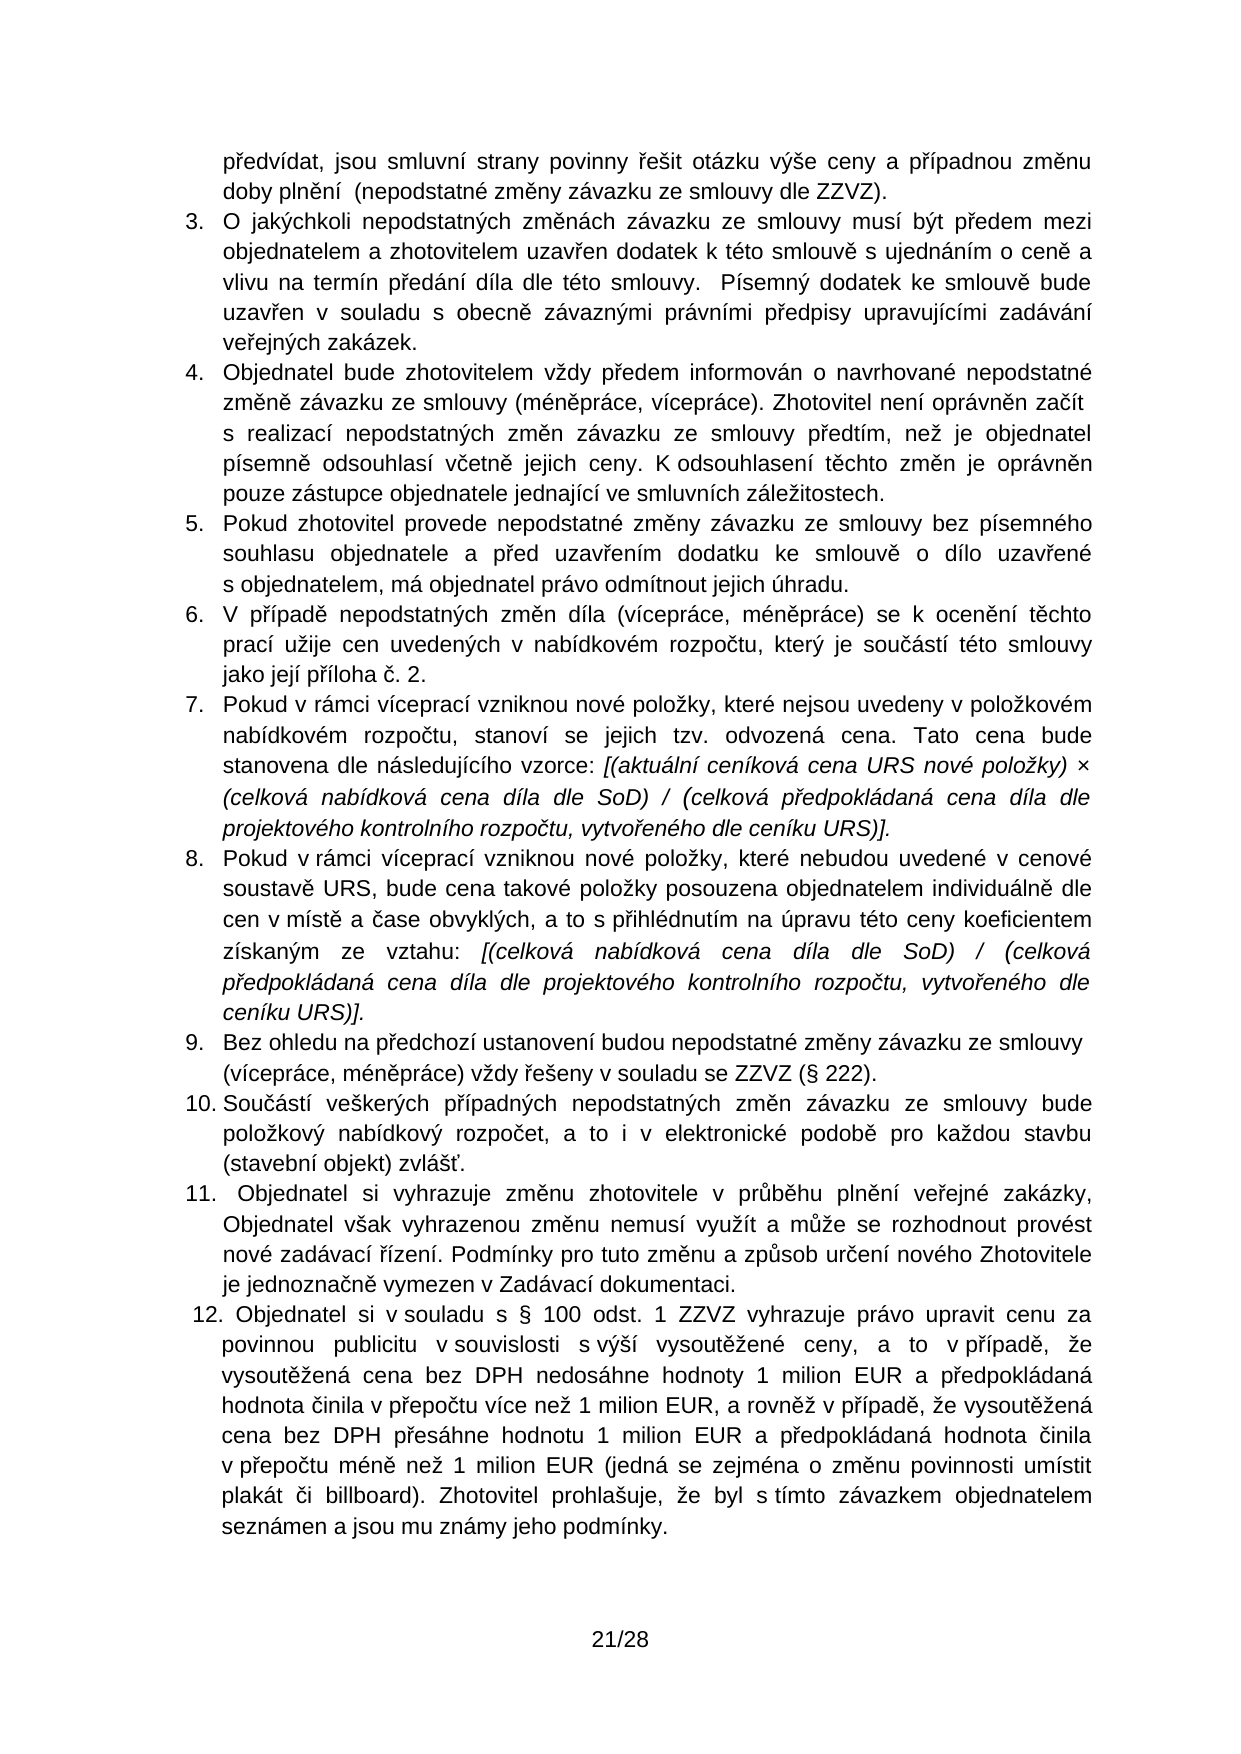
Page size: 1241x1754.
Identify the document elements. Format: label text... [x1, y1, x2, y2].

list 12. Objednatel si v souladu s § 100 odst. 1 ZZVZ vyhrazuje právo upravit cenu za povinnou publicitu v souvislosti s výší vysoutěžené ceny, a to v případě, že vysoutěžená cena bez DPH nedosáhne hodnoty 1 milion EUR a předpokládaná hodnota činila v přepočtu více než 1 milion EUR, a rovněž v případě, že vysoutěžená cena bez DPH přesáhne hodnotu 1 milion EUR a předpokládaná hodnota činila v přepočtu méně než 1 milion EUR (jedná se zejména o změnu povinnosti umístit plakát či billboard). Zhotovitel prohlašuje, že byl s tímto závazkem objednatelem seznámen a jsou mu známy jeho podmínky. [192, 1301, 1093, 1539]
list Pokud zhotovitel provede nepodstatné změny závazku ze smlouvy bez písemného souhlasu objednatele a před uzavřením dodatku ke smlouvě o dílo uzavřené s objednatelem, má objednatel právo odmítnout jejich úhradu. [185, 510, 1093, 597]
list Součástí veškerých případných nepodstatných změn závazku ze smlouvy bude položkový nabídkový rozpočet, a to i v elektronické podobě pro každou stavbu (stavební objekt) zvlášť. [185, 1090, 1093, 1176]
list Bez ohledu na předchozí ustanovení budou nepodstatné změny závazku ze smlouvy (vícepráce, méněpráce) vždy řešeny v souladu se ZZVZ (§ 222). [185, 1029, 1093, 1086]
list O jakýchkoli nepodstatných změnách závazku ze smlouvy musí být předem mezi objednatelem a zhotovitelem uzavřen dodatek k této smlouvě s ujednáním o ceně a vlivu na termín předání díla dle této smlouvy. Písemný dodatek ke smlouvě bude uzavřen v souladu s obecně závaznými právními předpisy upravujícími zadávání veřejných zakázek. [185, 208, 1093, 355]
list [185, 148, 1093, 204]
list V případě nepodstatných změn díla (vícepráce, méněpráce) se k ocenění těchto prací užije cen uvedených v nabídkovém rozpočtu, který je součástí této smlouvy jako její příloha č. 2. [185, 601, 1093, 687]
list Pokud v rámci víceprací vzniknou nové položky, které nejsou uvedeny v položkovém nabídkovém rozpočtu, stanoví se jejich tzv. odvozená cena. Tato cena bude stanovena dle následujícího vzorce: [(aktuální ceníková cena URS nové položky) × (celková nabídková cena díla dle SoD) / (celková předpokládaná cena díla dle projektového kontrolního rozpočtu, vytvořeného dle ceníku URS)]. [185, 691, 1093, 841]
list Objednatel si vyhrazuje změnu zhotovitele v průběhu plnění veřejné zakázky, Objednatel však vyhrazenou změnu nemusí využít a může se rozhodnout provést nové zadávací řízení. Podmínky pro tuto změnu a způsob určení nového Zhotovitele je jednoznačně vymezen v Zadávací dokumentaci. [185, 1180, 1093, 1297]
list Pokud v rámci víceprací vzniknou nové položky, které nebudou uvedené v cenové soustavě URS, bude cena takové položky posouzena objednatelem individuálně dle cen v místě a čase obvyklých, a to s přihlédnutím na úpravu této ceny koeficientem získaným ze vztahu: [(celková nabídková cena díla dle SoD) / (celková předpokládaná cena díla dle projektového kontrolního rozpočtu, vytvořeného dle ceníku URS)]. [185, 845, 1093, 1025]
list Objednatel bude zhotovitelem vždy předem informován o navrhované nepodstatné změně závazku ze smlouvy (méněpráce, vícepráce). Zhotovitel není oprávněn začít s realizací nepodstatných změn závazku ze smlouvy předtím, než je objednatel písemně odsouhlasí včetně jejich ceny. K odsouhlasení těchto změn je oprávněn pouze zástupce objednatele jednající ve smluvních záležitostech. [185, 359, 1093, 506]
